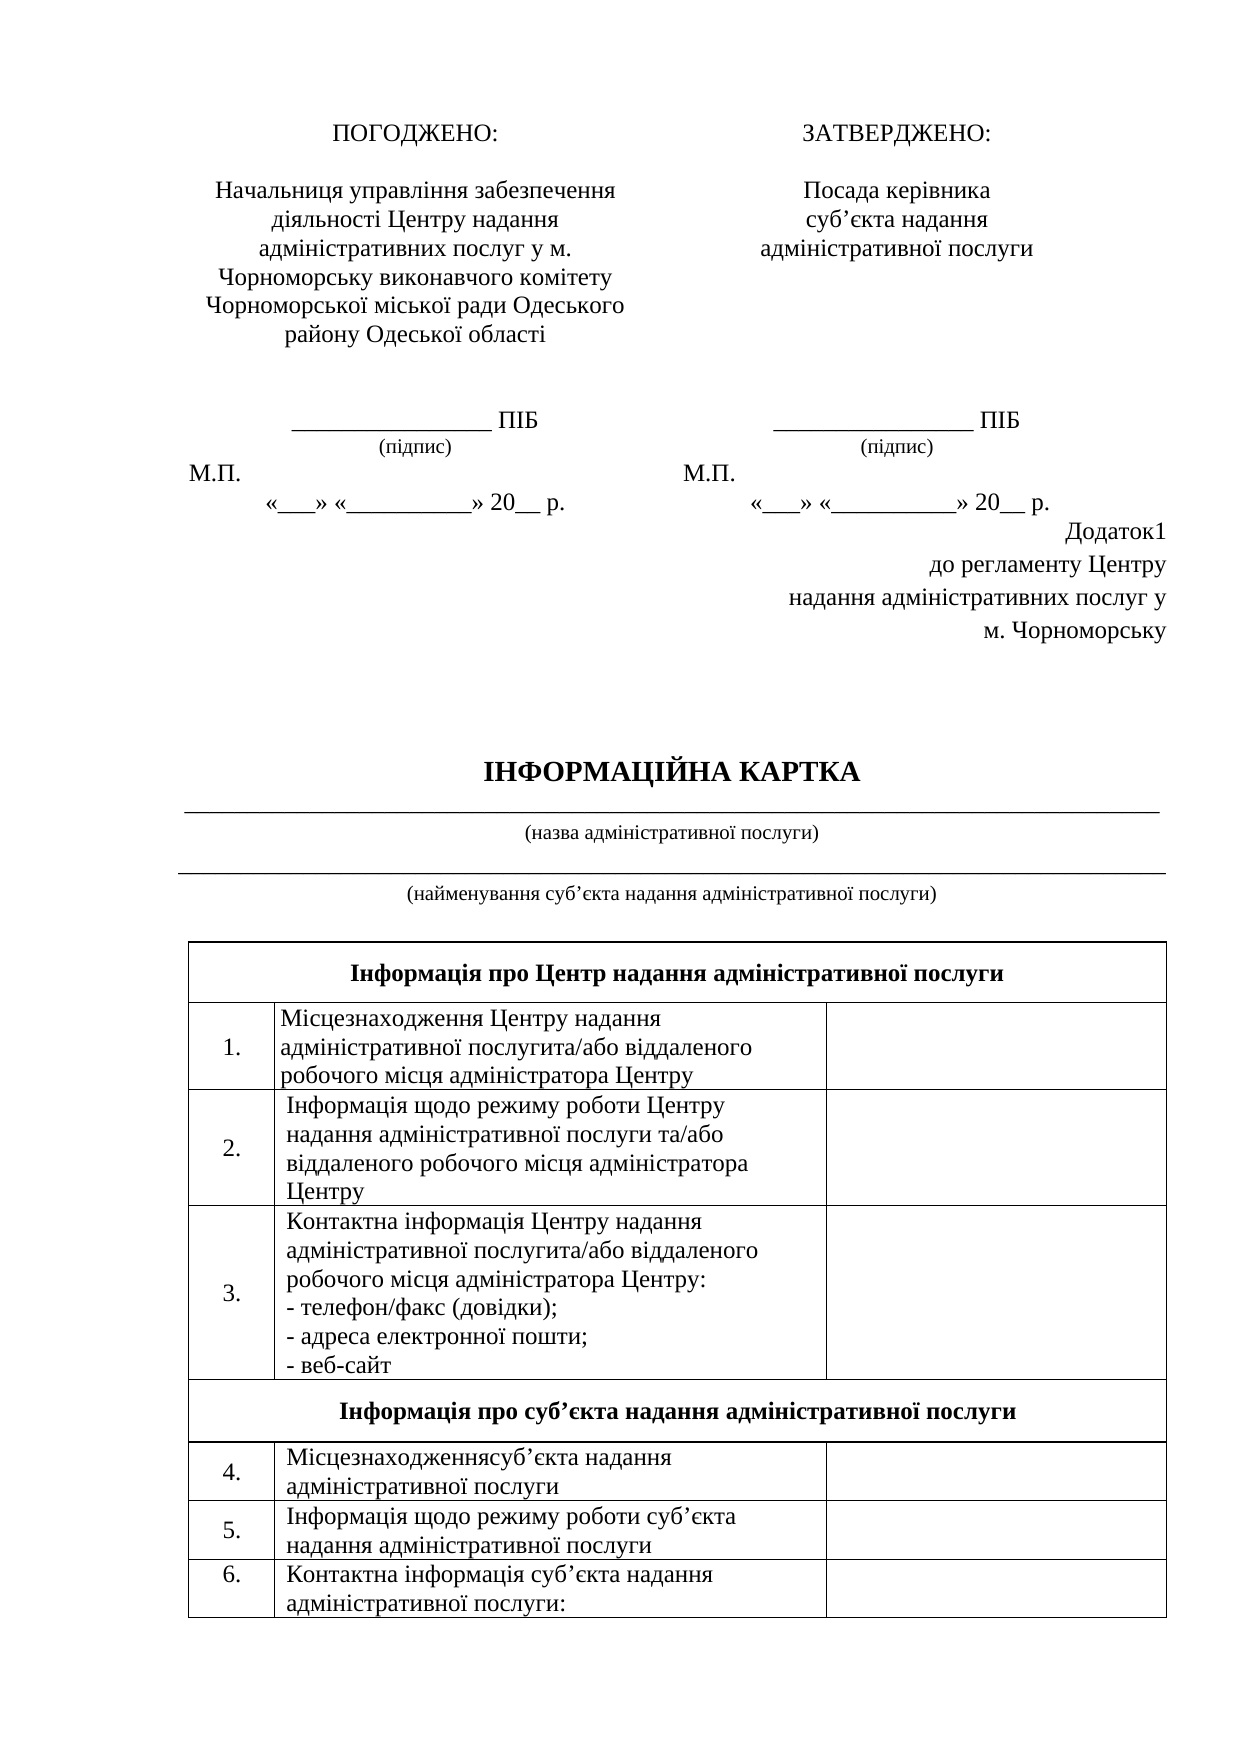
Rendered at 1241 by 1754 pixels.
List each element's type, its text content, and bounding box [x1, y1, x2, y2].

table_cell [827, 1501, 1166, 1558]
table_cell [827, 1206, 1166, 1379]
text ІНФОРМАЦІЙНА КАРТКА [177, 754, 1167, 787]
table_cell 2. [189, 1090, 274, 1205]
table_cell Місцезнаходження Центру надання адміністративної послугита/або віддаленого робочого місця адміністратора Центру [275, 1003, 826, 1089]
table_cell 4. [189, 1443, 274, 1500]
table_header Інформація про Центр надання адміністративної послуги [189, 943, 1166, 1002]
text (найменування суб’єкта надання адміністративної послуги) [177, 881, 1167, 905]
text Додаток1 [989, 516, 1167, 545]
table_cell Місцезнаходженнясуб’єкта надання адміністративної послуги [275, 1443, 826, 1500]
table_cell 3. [189, 1206, 274, 1379]
table_cell 1. [189, 1003, 274, 1089]
table_cell [827, 1090, 1166, 1205]
text ______________________________________________________________________________ [177, 787, 1167, 816]
table_cell Контактна інформація Центру надання адміністративної послугита/або віддаленого робочого місця адміністратора Центру: - телефон/факс (довідки); - адреса електронної пошти; - веб-сайт [275, 1206, 826, 1379]
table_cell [275, 1560, 826, 1617]
table_cell [827, 1003, 1166, 1089]
table_header ЗАТВЕРДЖЕНО: Посада керівника суб’єкта надання адміністративної послуги ________________ ПІБ (підпис) М.П. «___» «__________» 20__ р. [653, 118, 1140, 516]
table_cell [827, 1560, 1166, 1617]
table_cell Інформація щодо режиму роботи суб’єкта надання адміністративної послуги [275, 1501, 826, 1558]
table_header ПОГОДЖЕНО: Начальниця управління забезпечення діяльності Центру надання адміністративних послуг у м. Чорноморську виконавчого комітету Чорноморської міської ради Одеського району Одеської області ________________ ПІБ (підпис) М.П. «___» «__________» 20__ р. [177, 118, 653, 516]
text до регламенту Центру [797, 549, 1167, 578]
table_cell Інформація про суб’єкта надання адміністративної послуги [189, 1380, 1166, 1441]
text _______________________________________________________________________________ [177, 848, 1167, 877]
table_cell 6. [189, 1560, 274, 1617]
table_cell 5. [189, 1501, 274, 1558]
text (назва адміністративної послуги) [177, 820, 1167, 844]
text надання адміністративних послуг у м. Чорноморську [768, 582, 1167, 644]
table_cell Інформація щодо режиму роботи Центру надання адміністративної послуги та/або віддаленого робочого місця адміністратора Центру [275, 1090, 826, 1205]
table_cell [827, 1443, 1166, 1500]
